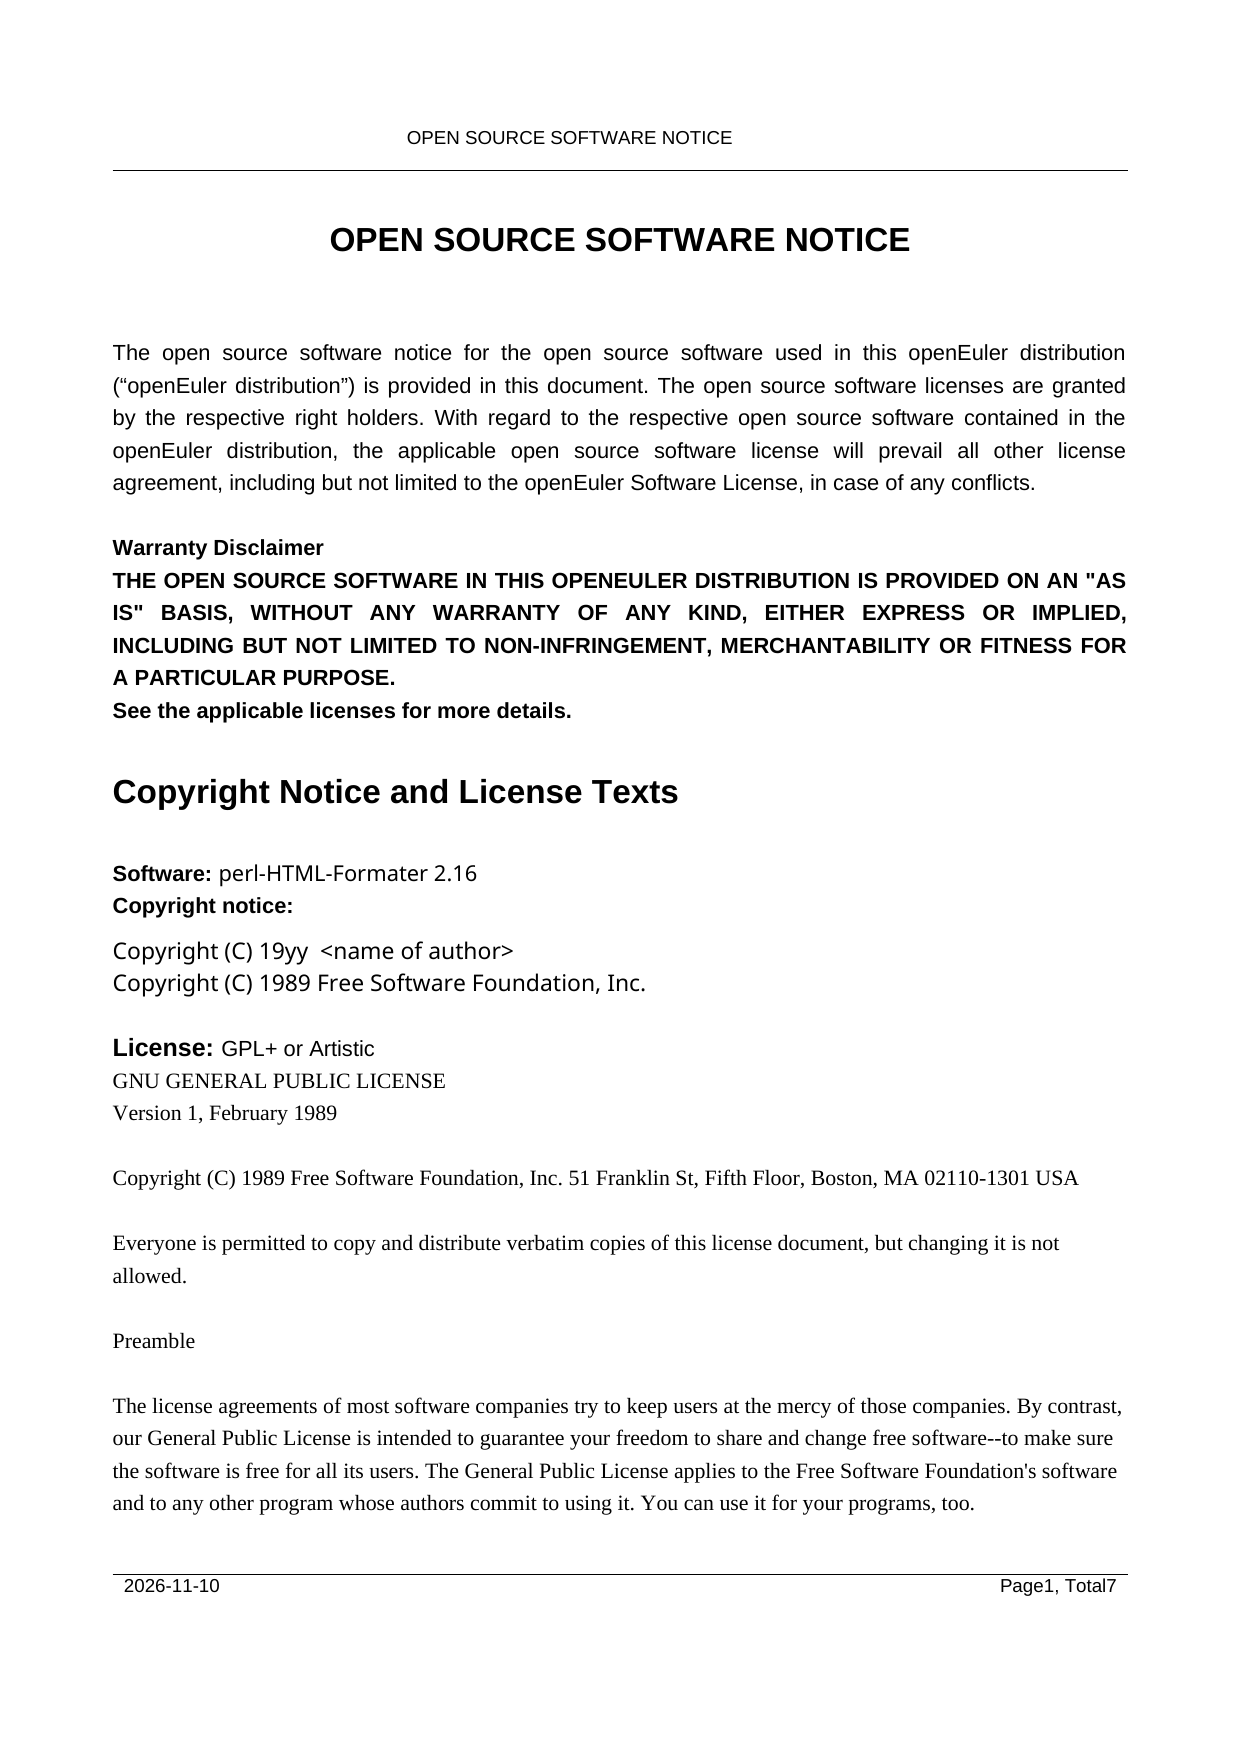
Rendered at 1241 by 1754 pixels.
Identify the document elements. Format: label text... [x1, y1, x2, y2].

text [112, 1064, 1128, 1519]
text OPEN SOURCE SOFTWARE NOTICE [112, 206, 1128, 271]
text Copyright Notice and License Texts [112, 759, 1128, 824]
text The open source software notice for the open source software used in this openEuler distribution (“openEuler distribution”) is provided in this document. The open source software licenses are granted by the respective right holders. With regard to the respective open source software contained in the openEuler distribution, the applicable open source software license will prevail all other license agreement, including but not limited to the openEuler Software License, in case of any conflicts. [112, 336, 1128, 499]
text Copyright notice: [112, 889, 1128, 921]
text License: GPL+ or Artistic [112, 1031, 1128, 1064]
text THE OPEN SOURCE SOFTWARE IN THIS OPENEULER DISTRIBUTION IS PROVIDED ON AN "AS IS" BASIS, WITHOUT ANY WARRANTY OF ANY KIND, EITHER EXPRESS OR IMPLIED, INCLUDING BUT NOT LIMITED TO NON-INFRINGEMENT, MERCHANTABILITY OR FITNESS FOR A PARTICULAR PURPOSE. See the applicable licenses for more details. [112, 564, 1128, 726]
title Software: perl-HTML-Formater 2.16 [112, 856, 1128, 889]
text Copyright (C) 19yy <name of author> Copyright (C) 1989 Free Software Foundation, Inc. [112, 934, 1128, 1031]
text Warranty Disclaimer [112, 531, 1128, 564]
